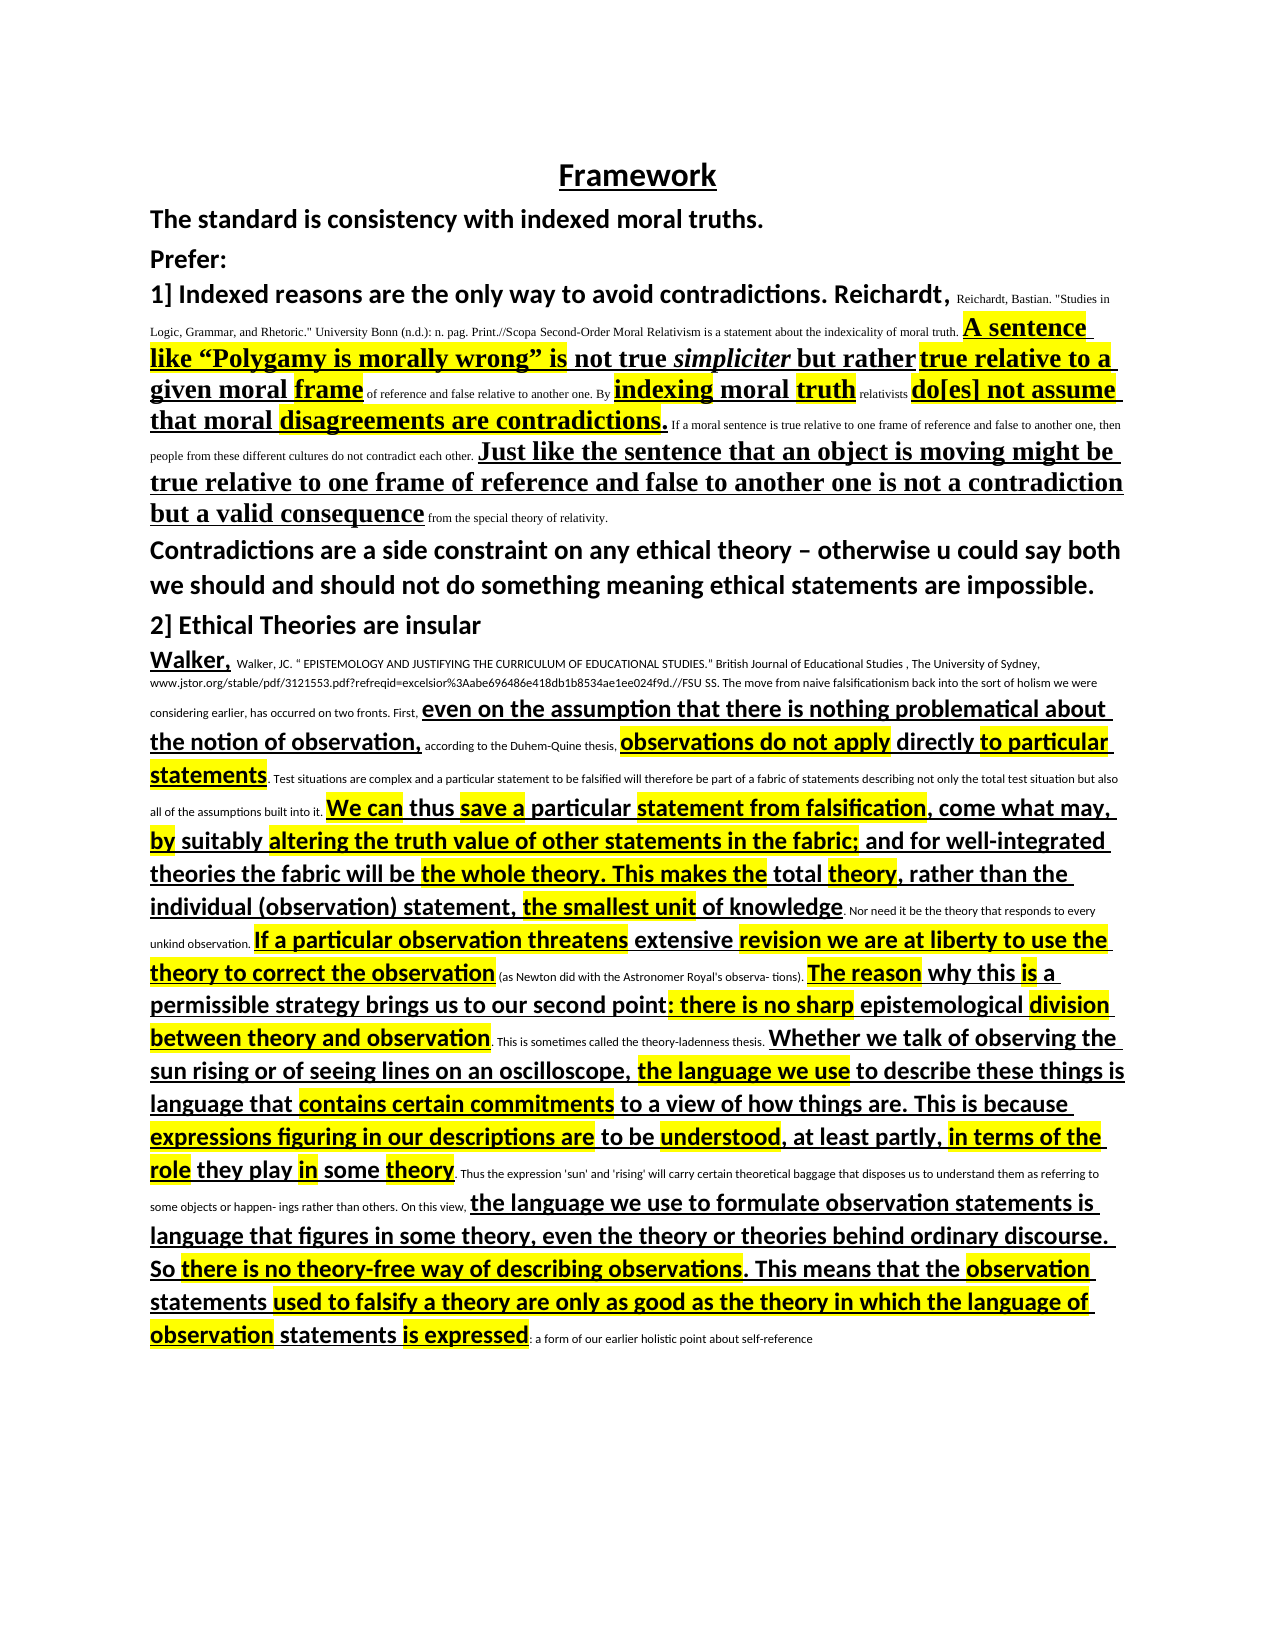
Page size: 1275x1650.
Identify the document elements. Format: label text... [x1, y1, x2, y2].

text Walker, Walker, JC. “ EPISTEMOLOGY AND JUSTIFYING THE CURRICULUM OF EDUCATIONAL STUDIES.” British Journal of Educational Studies , The University of Sydney, www.jstor.org/stable/pdf/3121553.pdf?refreqid=excelsior%3Aabe696486e418db1b8534ae1ee024f9d.//FSU SS. The move from naive falsificationism back into the sort of holism we were considering earlier, has occurred on two fronts. First, even on the assumption that there is nothing problematical about the notion of observation, according to the Duhem-Quine thesis, observations do not apply directly to particular statements. Test situations are complex and a particular statement to be falsified will therefore be part of a fabric of statements describing not only the total test situation but also all of the assumptions built into it. We can thus save a particular statement from falsification, come what may, by suitably altering the truth value of other statements in the fabric; and for well-integrated theories the fabric will be the whole theory. This makes the total theory, rather than the individual (observation) statement, the smallest unit of knowledge. Nor need it be the theory that responds to every unkind observation. If a particular observation threatens extensive revision we are at liberty to use the theory to correct the observation (as Newton did with the Astronomer Royal's observa- tions). The reason why this is a permissible strategy brings us to our second point: there is no sharp epistemological division between theory and observation. This is sometimes called the theory-ladenness thesis. Whether we talk of observing the sun rising or of seeing lines on an oscilloscope, the language we use to describe these things is language that contains certain commitments to a view of how things are. This is because expressions figuring in our descriptions are to be understood, at least partly, in terms of the role they play in some theory. Thus the expression 'sun' and 'rising' will carry certain theoretical baggage that disposes us to understand them as referring to some objects or happen- ings rather than others. On this view, the language we use to formulate observation statements is language that figures in some theory, even the theory or theories behind ordinary discourse. So there is no theory-free way of describing observations. This means that the observation statements used to falsify a theory are only as good as the theory in which the language of observation statements is expressed: a form of our earlier holistic point about self-reference [150, 644, 1125, 1081]
text 1] Indexed reasons are the only way to avoid contradictions. Reichardt, Reichardt, Bastian. "Studies in Logic, Grammar, and Rhetoric." University Bonn (n.d.): n. pag. Print.//Scopa Second-Order Moral Relativism is a statement about the indexicality of moral truth. A sentence like “Polygamy is morally wrong” is not true simpliciter but rather true relative to a given moral frame of reference and false relative to another one. By indexing moral truth relativists do[es] not assume that moral disagreements are contradictions. If a moral sentence is true relative to one frame of reference and false to another one, then people from these different cultures do not contradict each other. Just like the sentence that an object is moving might be true relative to one frame of reference and false to another one is not a contradiction but a valid consequence from the special theory of relativity. [150, 278, 1125, 529]
subtitle Prefer: [150, 242, 1125, 275]
text Walker, Walker, JC. “ EPISTEMOLOGY AND JUSTIFYING THE CURRICULUM OF EDUCATIONAL STUDIES.” British Journal of Educational Studies , The University of Sydney, www.jstor.org/stable/pdf/3121553.pdf?refreqid=excelsior%3Aabe696486e418db1b8534ae1ee024f9d.//FSU SS. The move from naive falsificationism back into the sort of holism we were considering earlier, has occurred on two fronts. First, even on the assumption that there is nothing problematical about the notion of observation, according to the Duhem-Quine thesis, observations do not apply directly to particular statements. Test situations are complex and a particular statement to be falsified will therefore be part of a fabric of statements describing not only the total test situation but also all of the assumptions built into it. We can thus save a particular statement from falsification, come what may, by suitably altering the truth value of other statements in the fabric; and for well-integrated theories the fabric will be the whole theory. This makes the total theory, rather than the individual (observation) statement, the smallest unit of knowledge. Nor need it be the theory that responds to every unkind observation. If a particular observation threatens extensive revision we are at liberty to use the theory to correct the observation (as Newton did with the Astronomer Royal's observa- tions). The reason why this is a permissible strategy brings us to our second point: there is no sharp epistemological division between theory and observation. This is sometimes called the theory-ladenness thesis. Whether we talk of observing the sun rising or of seeing lines on an oscilloscope, the language we use to describe these things is language that contains certain commitments to a view of how things are. This is because expressions figuring in our descriptions are to be understood, at least partly, in terms of the role they play in some theory. Thus the expression 'sun' and 'rising' will carry certain theoretical baggage that disposes us to understand them as referring to some objects or happen- ings rather than others. On this view, the language we use to formulate observation statements is language that figures in some theory, even the theory or theories behind ordinary discourse. So there is no theory-free way of describing observations. This means that the observation statements used to falsify a theory are only as good as the theory in which the language of observation statements is expressed: a form of our earlier holistic point about self-reference [150, 1083, 1125, 1349]
text 2] Ethical Theories are insular [150, 608, 1125, 641]
subtitle Contradictions are a side constraint on any ethical theory – otherwise u could say both we should and should not do something meaning ethical statements are impossible. [150, 533, 1125, 602]
text The standard is consistency with indexed moral truths. [150, 202, 1125, 235]
subtitle Framework [150, 154, 1125, 195]
